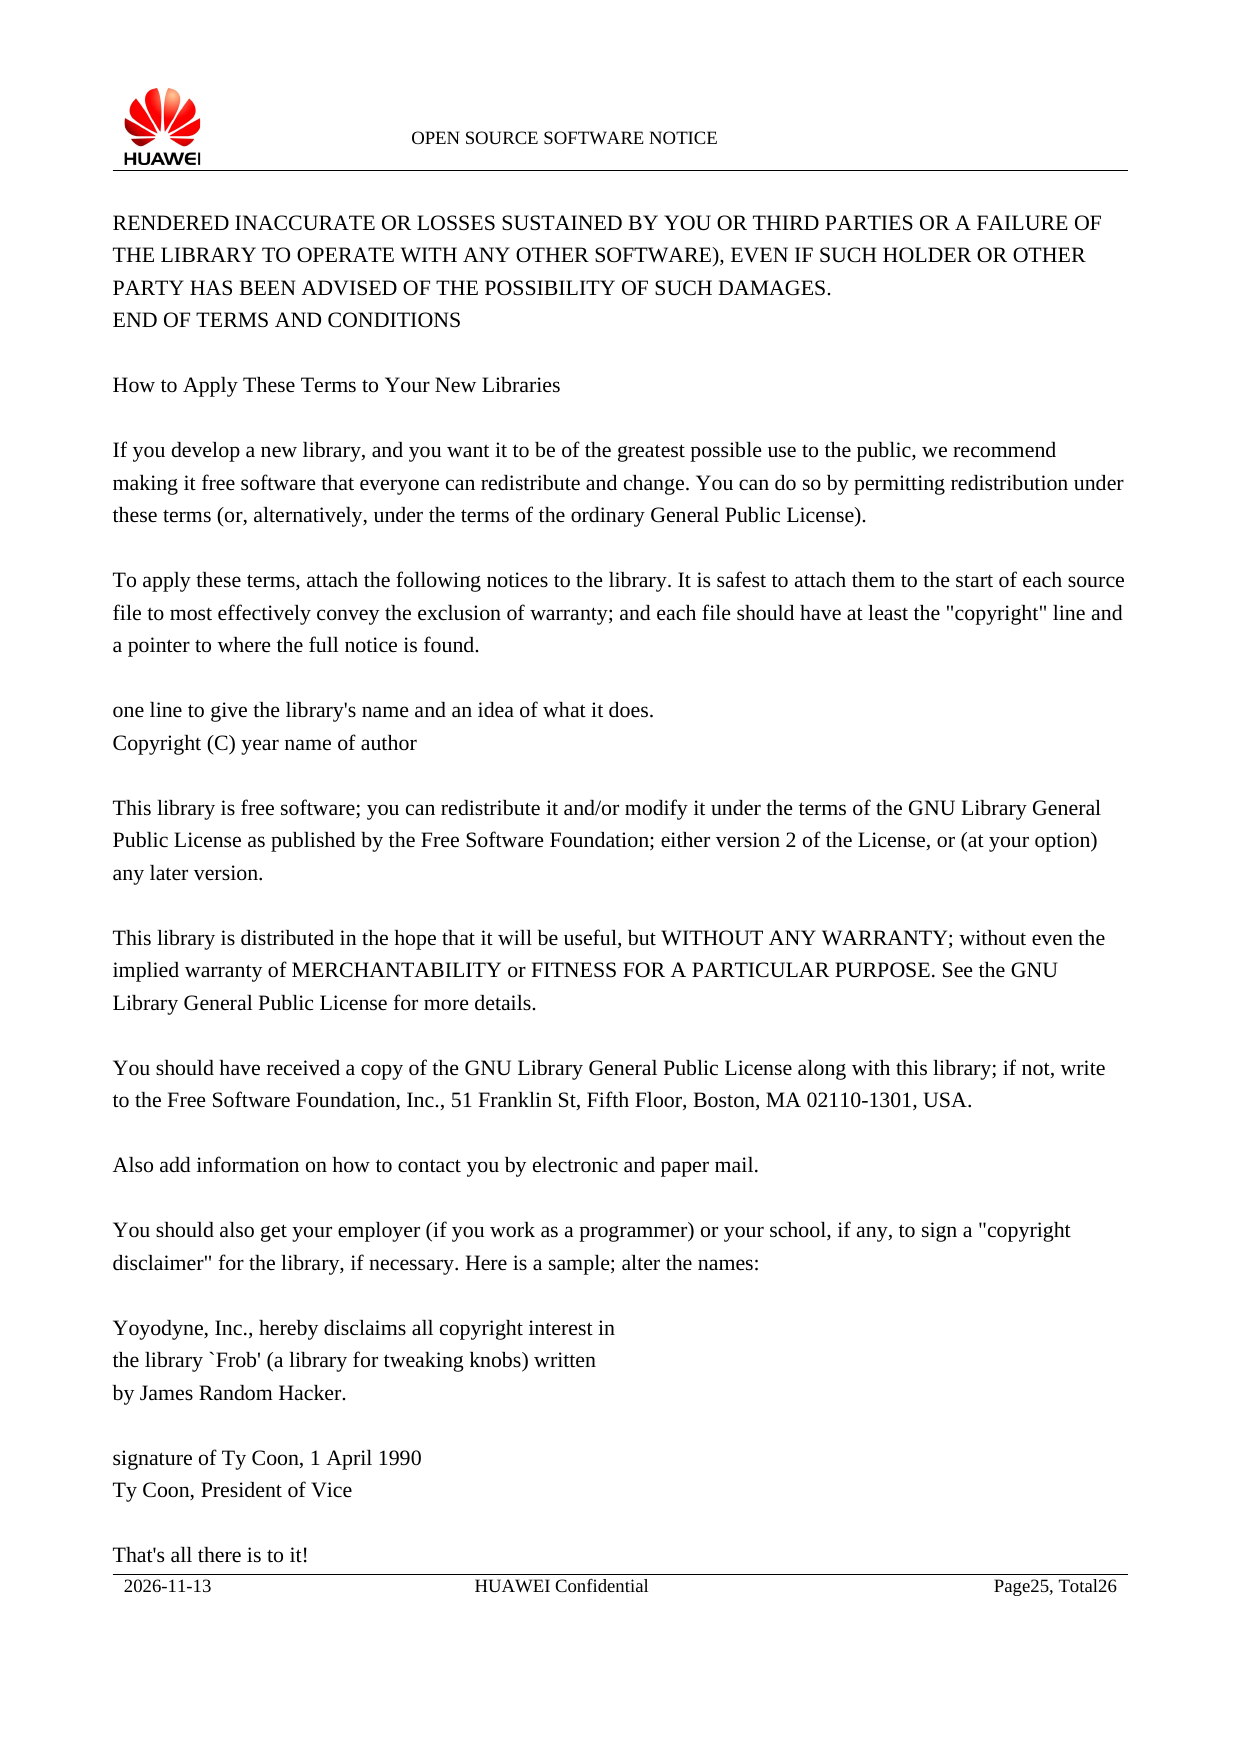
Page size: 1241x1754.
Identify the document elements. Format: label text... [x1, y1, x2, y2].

picture [124, 88, 201, 165]
